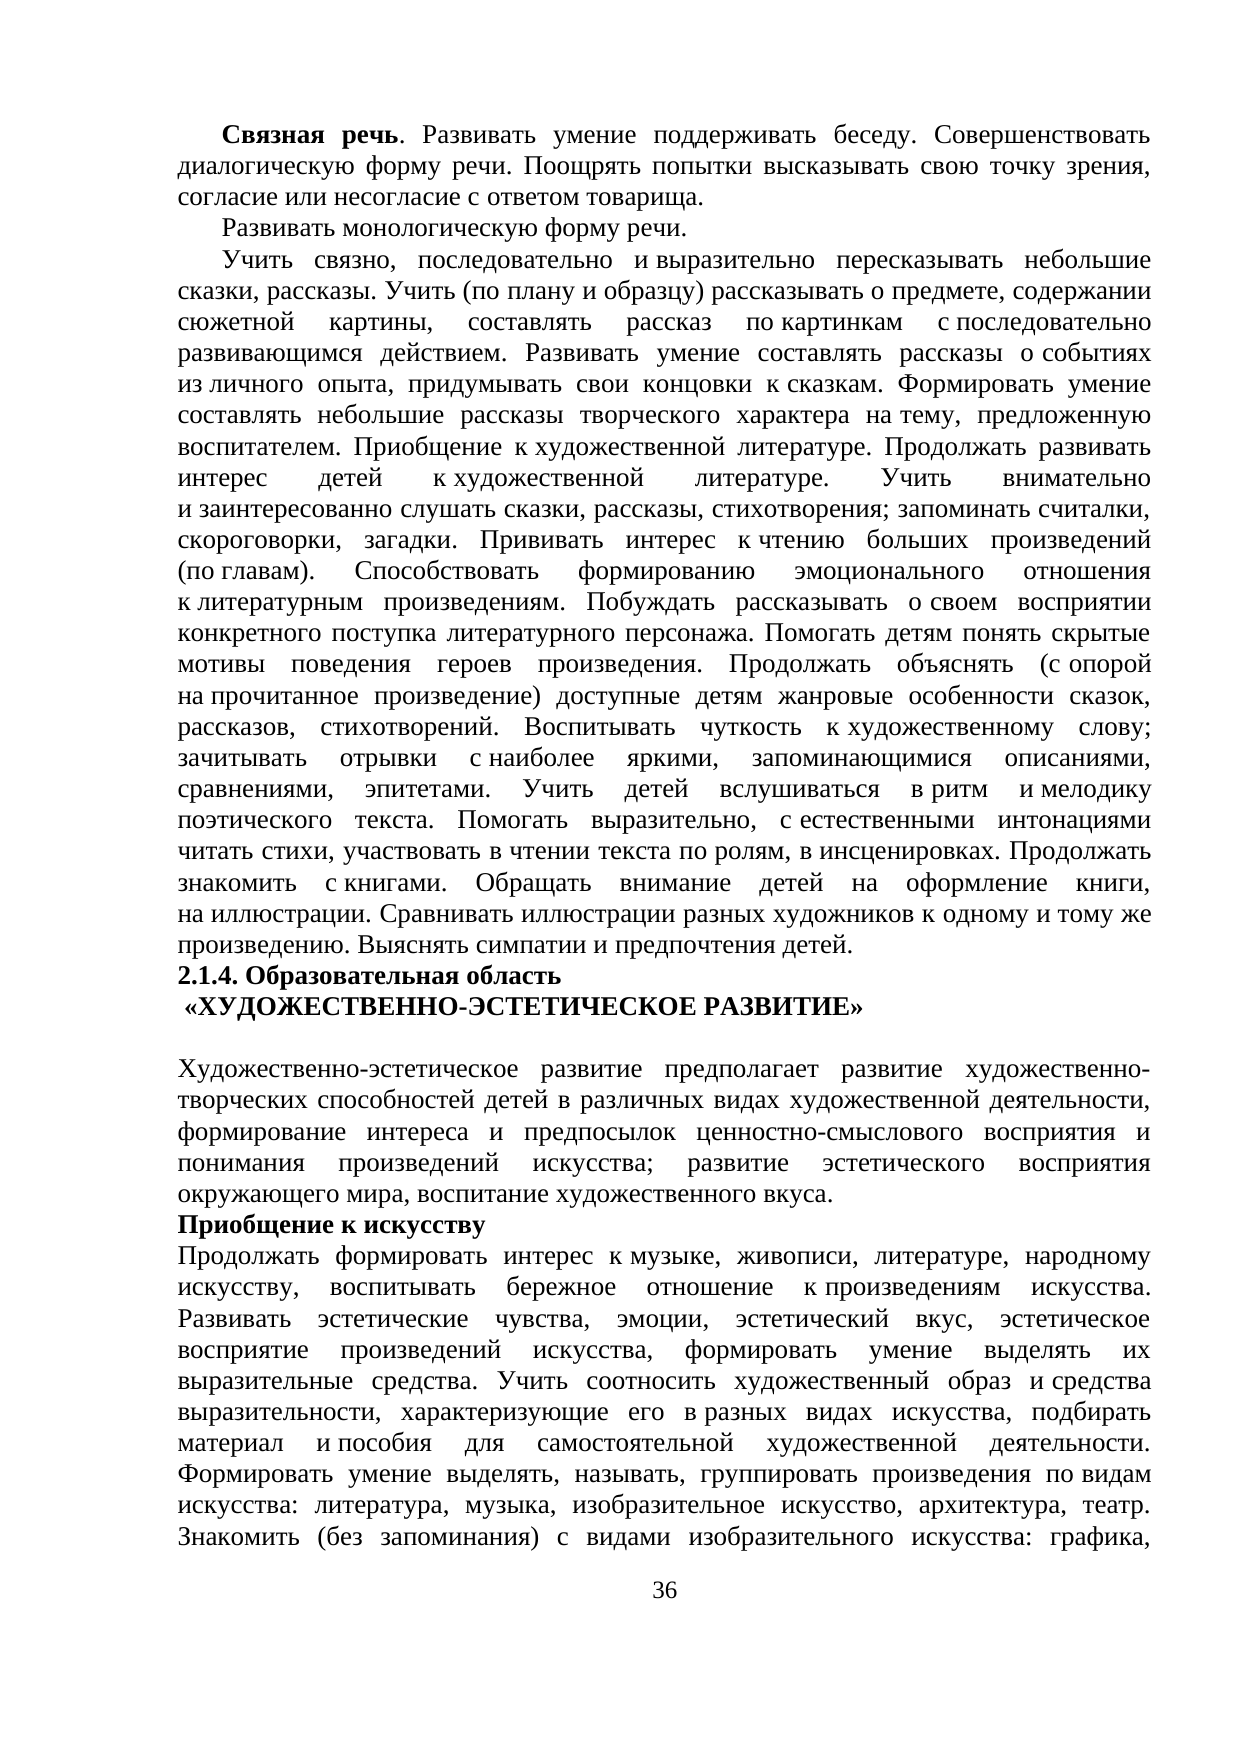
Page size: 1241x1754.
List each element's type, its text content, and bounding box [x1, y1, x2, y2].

text Художественно-эстетическое развитие предполагает развитие художественно-творческих способностей детей в различных видах художественной деятельности, формирование интереса и предпосылок ценностно-смыслового восприятия и понимания произведений искусства; развитие эстетического восприятия окружающего мира, воспитание художественного вкуса. [177, 1052, 1152, 1208]
text Связная речь. Развивать умение поддерживать беседу. Совершенствовать диалогическую форму речи. Поощрять попытки высказывать свою точку зрения, согласие или несогласие с ответом товарища. [177, 118, 1152, 212]
text «ХУДОЖЕСТВЕННО-ЭСТЕТИЧЕСКОЕ РАЗВИТИЕ» [148, 990, 1152, 1021]
text 2.1.4. Образовательная область [148, 959, 1152, 990]
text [177, 1239, 1152, 1551]
text Приобщение к искусству [177, 1208, 1152, 1239]
text Учить связно, последовательно и выразительно пересказывать небольшие сказки, рассказы. Учить (по плану и образцу) рассказывать о предмете, содержании сюжетной картины, составлять рассказ по картинкам с последовательно развивающимся действием. Развивать умение составлять рассказы о событиях из личного опыта, придумывать свои концовки к сказкам. Формировать умение составлять небольшие рассказы творческого характера на тему, предложенную воспитателем. Приобщение к художественной литературе. Продолжать развивать интерес детей к художественной литературе. Учить внимательно и заинтересованно слушать сказки, рассказы, стихотворения; запоминать считалки, скороговорки, загадки. Прививать интерес к чтению больших произведений (по главам). Способствовать формированию эмоционального отношения к литературным произведениям. Побуждать рассказывать о своем восприятии конкретного поступка литературного персонажа. Помогать детям понять скрытые мотивы поведения героев произведения. Продолжать объяснять (с опорой на прочитанное произведение) доступные детям жанровые особенности сказок, рассказов, стихотворений. Воспитывать чуткость к художественному слову; зачитывать отрывки с наиболее яркими, запоминающимися описаниями, сравнениями, эпитетами. Учить детей вслушиваться в ритм и мелодику поэтического текста. Помогать выразительно, с естественными интонациями читать стихи, участвовать в чтении текста по ролям, в инсценировках. Продолжать знакомить с книгами. Обращать внимание детей на оформление книги, на иллюстрации. Сравнивать иллюстрации разных художников к одному и тому же произведению. Выяснять симпатии и предпочтения детей. [177, 243, 1152, 959]
text Развивать монологическую форму речи. [177, 212, 1152, 243]
